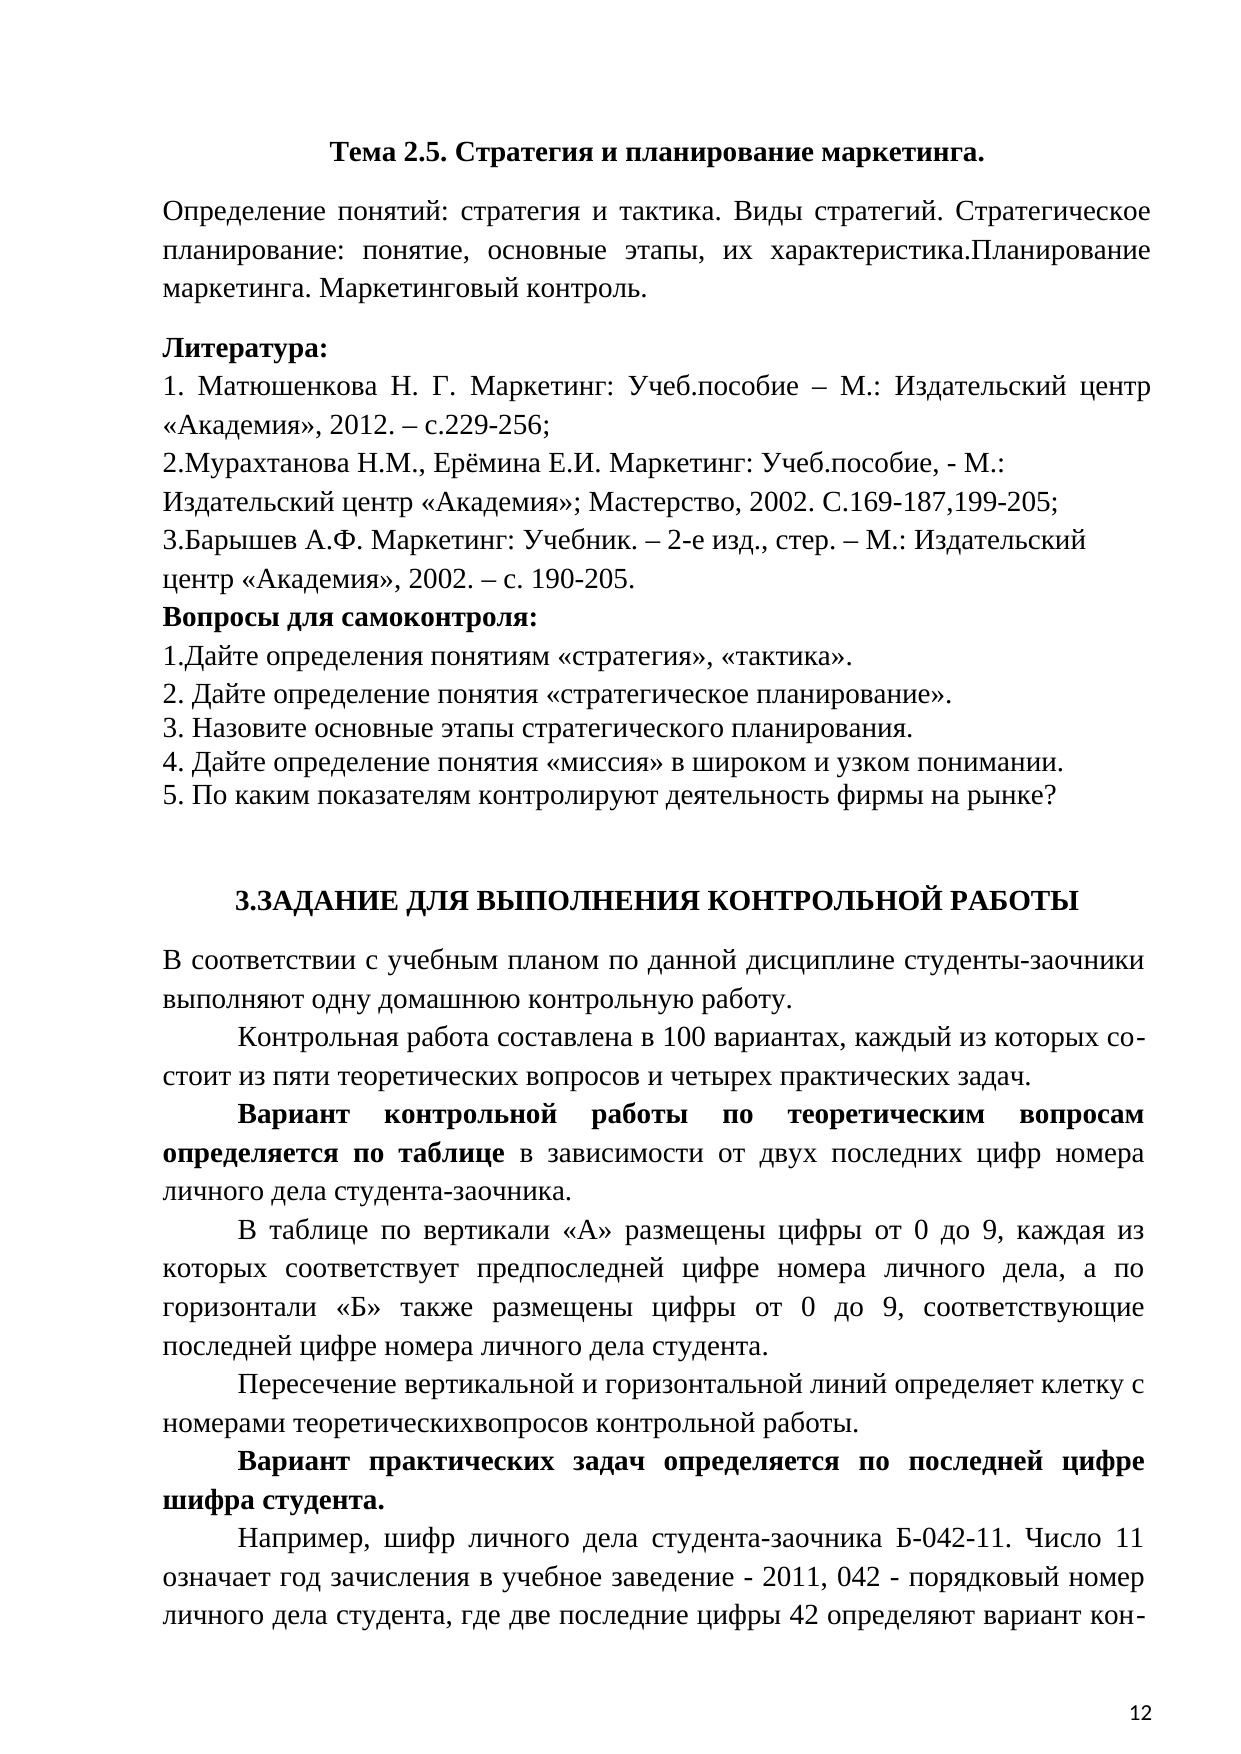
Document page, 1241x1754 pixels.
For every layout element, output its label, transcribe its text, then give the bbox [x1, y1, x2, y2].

text Вариант практических задач определяется по последней цифре шифра студента. [162, 1443, 1145, 1515]
text Литература: [162, 330, 1152, 363]
text 5. По каким показателям контролируют деятельность фирмы на рынке? [162, 777, 1152, 811]
text 1.Дайте определения понятиям «стратегия», «тактика». [162, 638, 1152, 672]
text Вариант контрольной работы по теоретическим вопросам определяется по таблице в зависимости от двух последних цифр номера личного дела студента-заочника. [162, 1096, 1145, 1207]
text 4. Дайте определение понятия «миссия» в широком и узком понимании. [162, 744, 1152, 777]
text Вопросы для самоконтроля: [162, 599, 1152, 633]
text Пересечение вертикальной и горизонтальной линий определяет клетку с номерами теоретическихвопросов контрольной работы. [162, 1366, 1145, 1438]
text Тема 2.5. Стратегия и планирование маркетинга. [162, 134, 1152, 167]
text 3.ЗАДАНИЕ ДЛЯ ВЫПОЛНЕНИЯ КОНТРОЛЬНОЙ РАБОТЫ [162, 883, 1152, 916]
text В соответствии с учебным планом по данной дисциплине студенты-заочники выполняют одну домашнюю контрольную работу. [162, 942, 1145, 1014]
text 2. Дайте определение понятия «стратегическое планирование». [162, 677, 1152, 710]
text 3.Барышев А.Ф. Маркетинг: Учебник. – 2-е изд., стер. – М.: Издательский центр «Академия», 2002. – с. 190-205. [162, 522, 1152, 594]
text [162, 1520, 1145, 1631]
text В таблице по вертикали «А» размещены цифры от 0 до 9, каждая из которых соответствует предпоследней цифре номера личного дела, а по горизонтали «Б» также размещены цифры от 0 до 9, соответствующие последней цифре номера личного дела студента. [162, 1212, 1145, 1361]
text Определение понятий: стратегия и тактика. Виды стратегий. Стратегическое планирование: понятие, основные этапы, их характеристика.Планирование маркетинга. Маркетинговый контроль. [162, 193, 1152, 304]
text 3. Назовите основные этапы стратегического планирования. [162, 710, 1152, 744]
text 1. Матюшенкова Н. Г. Маркетинг: Учеб.пособие – М.: Издательский центр «Академия», 2012. – с.229-256; [162, 368, 1152, 440]
text 2.Мурахтанова Н.М., Ерёмина Е.И. Маркетинг: Учеб.пособие, - М.: Издательский центр «Академия»; Мастерство, 2002. С.169-187,199-205; [162, 445, 1152, 517]
text Контрольная работа составлена в 100 вариантах, каждый из которых состоит из пяти теоретических вопросов и четырех практических задач. [162, 1019, 1145, 1091]
